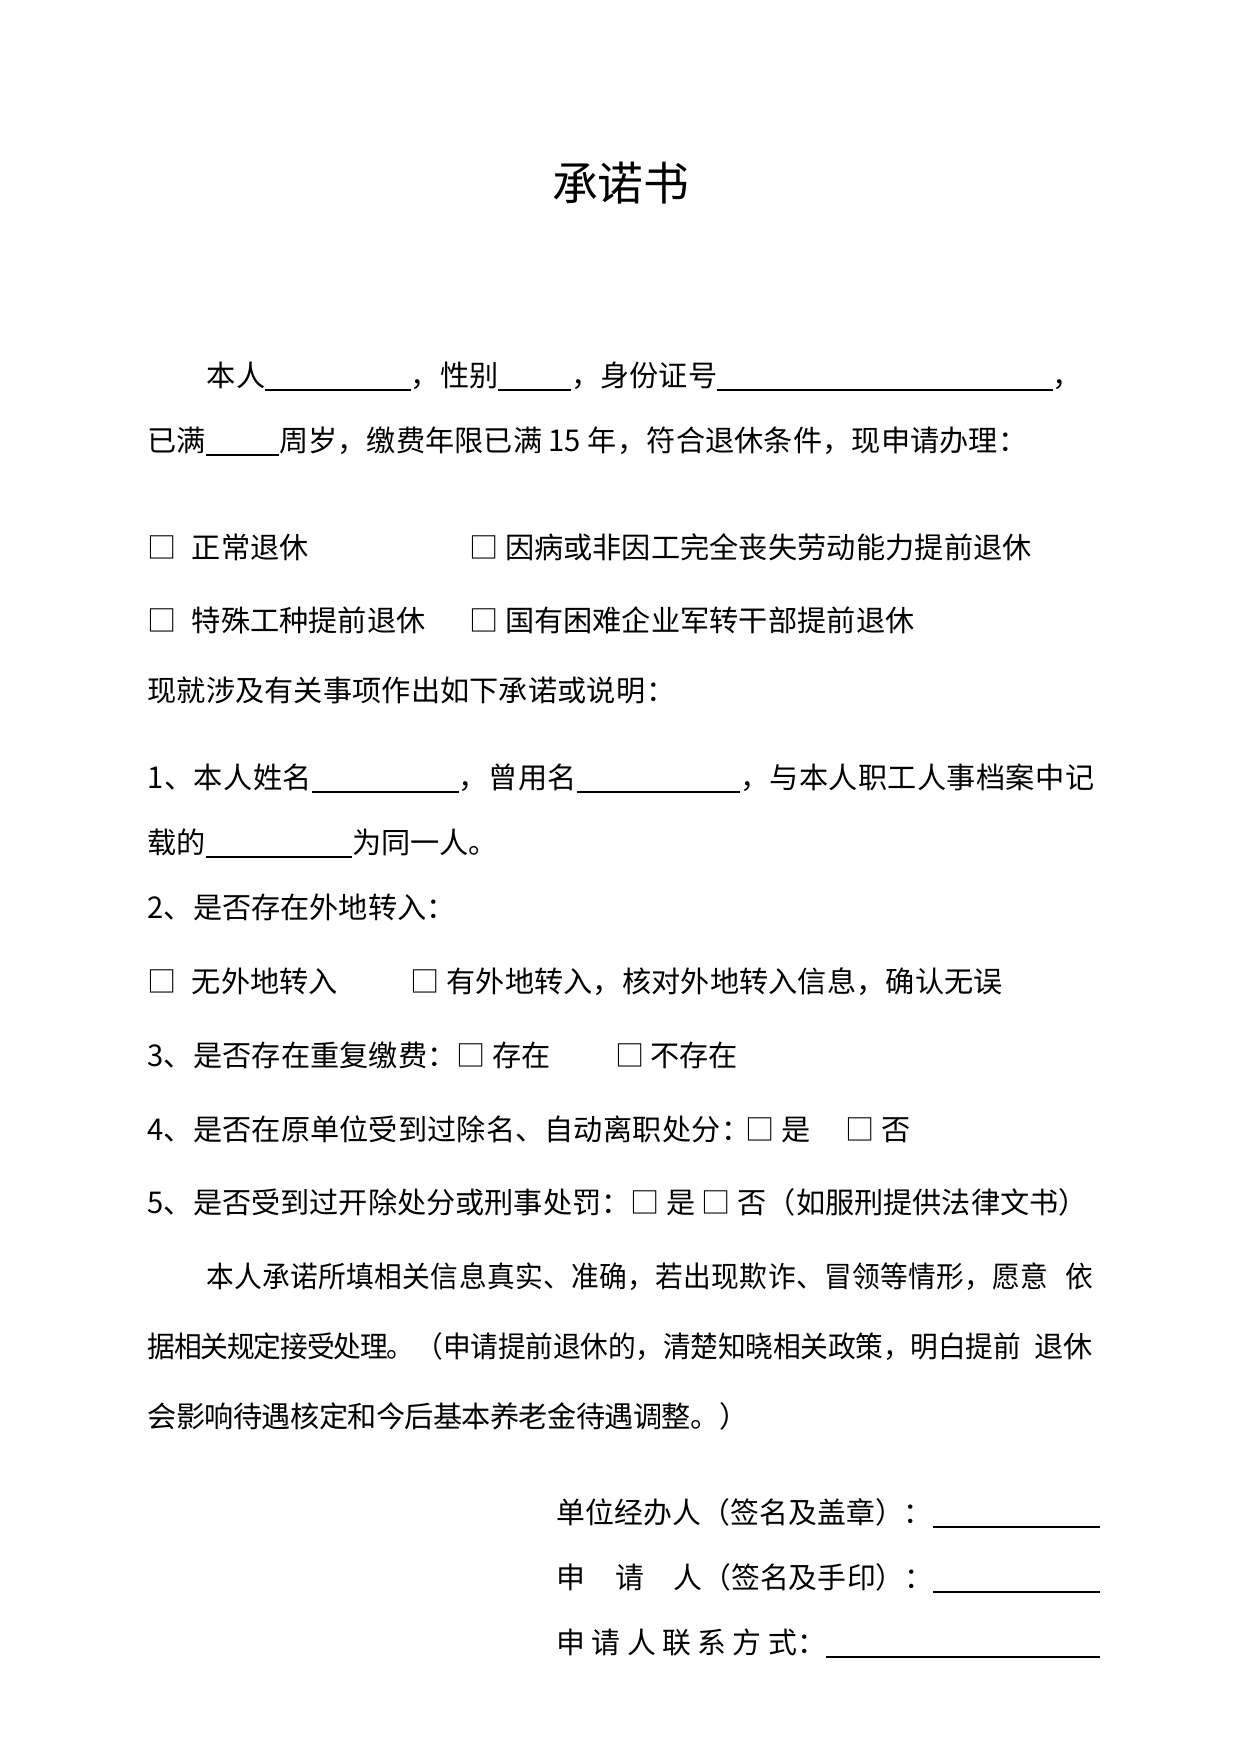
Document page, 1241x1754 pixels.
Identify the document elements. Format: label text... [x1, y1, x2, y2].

text 承诺书 [550, 154, 691, 212]
text 5、是否受到过开除处分或刑事处罚：□ 是 □ 否（如服刑提供法律文书） [147, 1180, 1111, 1222]
list 特殊工种提前退休 □ 国有困难企业军转干部提前退休现就涉及有关事项作出如下承诺或说明： [147, 598, 921, 710]
text 本人 ，性别 ，身份证号 ， [207, 353, 1111, 395]
text 2、是否存在外地转入： [147, 885, 1111, 927]
text 已满 周岁，缴费年限已满 15 年，符合退休条件，现申请办理： [147, 418, 1111, 460]
list 正常退休 □ 因病或非因工完全丧失劳动能力提前退休 [147, 524, 1111, 566]
text 3、是否存在重复缴费：□ 存在 □ 不存在 [147, 1032, 1111, 1075]
text 单位经办人（签名及盖章）： [556, 1489, 1111, 1532]
text 1、本人姓名 ，曾用名 ，与本人职工人事档案中记 [147, 755, 1111, 797]
text 申 请 人 联 系 方 式： [556, 1620, 1111, 1662]
text 4、是否在原单位受到过除名、自动离职处分：□ 是 □ 否 [147, 1106, 1111, 1148]
text 载的 为同一人。 [147, 820, 1111, 862]
text 本人承诺所填相关信息真实、准确，若出现欺诈、冒领等情形，愿意 依据相关规定接受处理。（申请提前退休的，清楚知晓相关政策，明白提前 退休会影响待遇核定和今后基本养老金待遇调整。） [147, 1253, 1092, 1436]
list 无外地转入 □ 有外地转入，核对外地转入信息，确认无误 [147, 959, 1111, 1001]
text 申 请 人（签名及手印）： [556, 1554, 1111, 1597]
